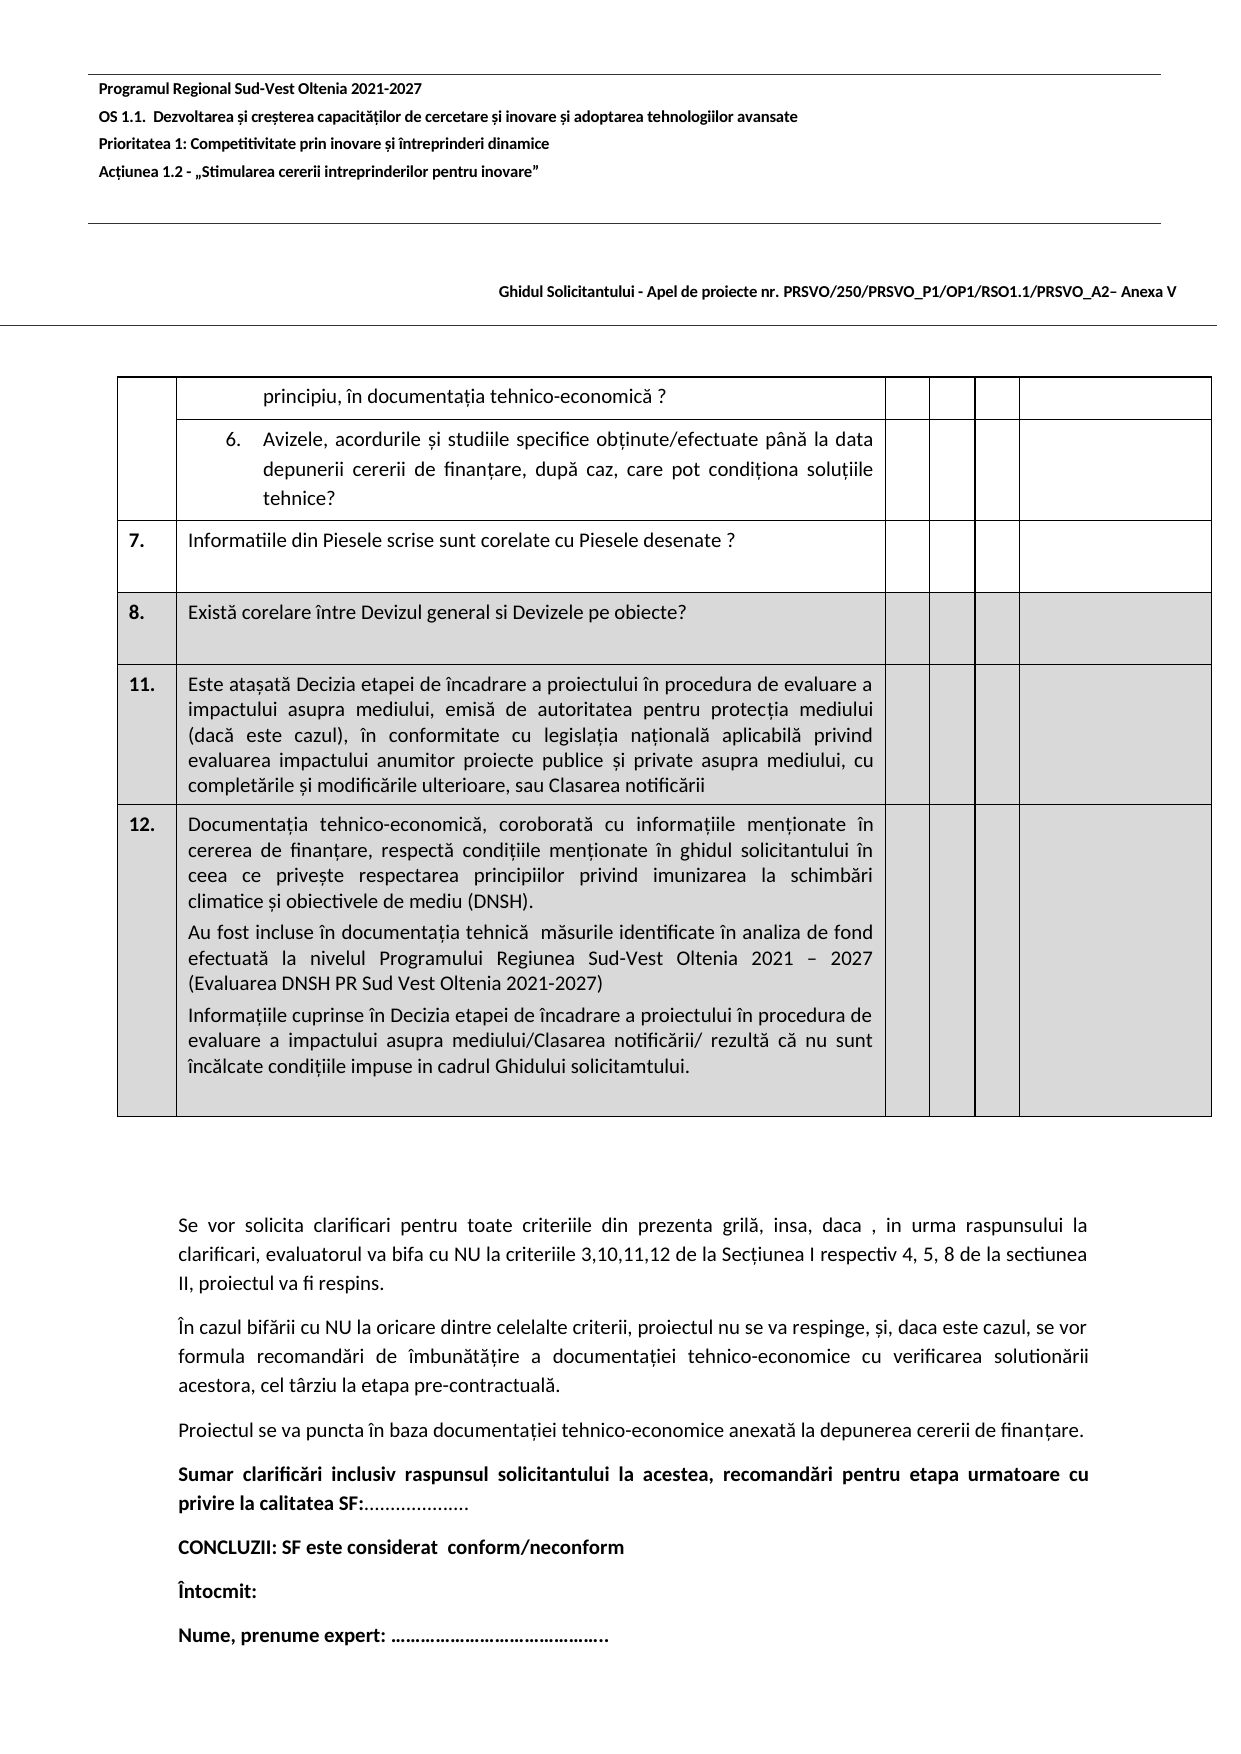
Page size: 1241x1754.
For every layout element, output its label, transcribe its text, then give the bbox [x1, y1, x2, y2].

table_cell Informatiile din Piesele scrise sunt corelate cu Piesele desenate ? [177, 521, 885, 592]
table_cell Avizele, acordurile şi studiile specifice obținute/efectuate până la data depunerii cererii de finanțare, după caz, care pot condiţiona soluţiile tehnice? [177, 420, 885, 520]
table_cell [976, 805, 1019, 1116]
table_cell [1020, 521, 1211, 592]
text Proiectul se va puncta în baza documentației tehnico-economice anexată la depunerea cererii de finanțare. [178, 1417, 1090, 1442]
table_cell [886, 378, 929, 419]
table_cell [886, 805, 929, 1116]
table_cell [886, 593, 929, 664]
table_cell 12. [118, 805, 176, 1116]
table_cell [118, 593, 176, 664]
table_cell [930, 378, 974, 419]
table_cell [976, 378, 1019, 419]
table_cell [976, 665, 1019, 804]
text Nume, prenume expert: …………………………………….. [178, 1623, 1090, 1648]
table_cell [886, 420, 929, 520]
table_cell Există corelare între Devizul general si Devizele pe obiecte? [177, 593, 885, 664]
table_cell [177, 378, 885, 419]
table_cell [976, 521, 1019, 592]
table_cell [930, 593, 974, 664]
table_cell [1020, 420, 1211, 520]
text În cazul bifării cu NU la oricare dintre celelalte criterii, proiectul nu se va respinge, și, daca este cazul, se vor formula recomandări de îmbunătățire a documentației tehnico-economice cu verificarea solutionării acestora, cel târziu la etapa pre-contractuală. [178, 1314, 1090, 1398]
table_cell [976, 593, 1019, 664]
table_cell [886, 665, 929, 804]
text Sumar clarificări inclusiv raspunsul solicitantului la acestea, recomandări pentru etapa urmatoare cu privire la calitatea SF:.................... [178, 1461, 1090, 1516]
table_cell Documentația tehnico-economică, coroborată cu informațiile menționate în cererea de finanțare, respectă condițiile menționate în ghidul solicitantului în ceea ce privește respectarea principiilor privind imunizarea la schimbări climatice și obiectivele de mediu (DNSH). Au fost incluse în documentația tehnică măsurile identificate în analiza de fond efectuată la nivelul Programului Regiunea Sud-Vest Oltenia 2021 – 2027 (Evaluarea DNSH PR Sud Vest Oltenia 2021-2027) Informațiile cuprinse în Decizia etapei de încadrare a proiectului în procedura de evaluare a impactului asupra mediului/Clasarea notificării/ rezultă că nu sunt încălcate condițiile impuse in cadrul Ghidului solicitamtului. [177, 805, 885, 1116]
table_cell [976, 420, 1019, 520]
text Întocmit: [178, 1578, 1090, 1604]
table_cell [930, 805, 974, 1116]
table_cell [930, 420, 974, 520]
table_cell [1020, 805, 1211, 1116]
table_cell [1020, 593, 1211, 664]
table_cell [1020, 665, 1211, 804]
table_cell [1020, 378, 1211, 419]
text CONCLUZII: SF este considerat conform/neconform [178, 1534, 1090, 1560]
table_cell [118, 521, 176, 592]
table_cell [886, 521, 929, 592]
text Se vor solicita clarificari pentru toate criteriile din prezenta grilă, insa, daca , in urma raspunsului la clarificari, evaluatorul va bifa cu NU la criteriile 3,10,11,12 de la Secţiunea I respectiv 4, 5, 8 de la sectiunea II, proiectul va fi respins. [178, 1212, 1090, 1296]
table_cell [930, 665, 974, 804]
table_cell [930, 521, 974, 592]
table_cell Este atașată Decizia etapei de încadrare a proiectului în procedura de evaluare a impactului asupra mediului, emisă de autoritatea pentru protecția mediului (dacă este cazul), în conformitate cu legislaţia naţională aplicabilă privind evaluarea impactului anumitor proiecte publice şi private asupra mediului, cu completările şi modificările ulterioare, sau Clasarea notificării [177, 665, 885, 804]
table_cell 11. [118, 665, 176, 804]
